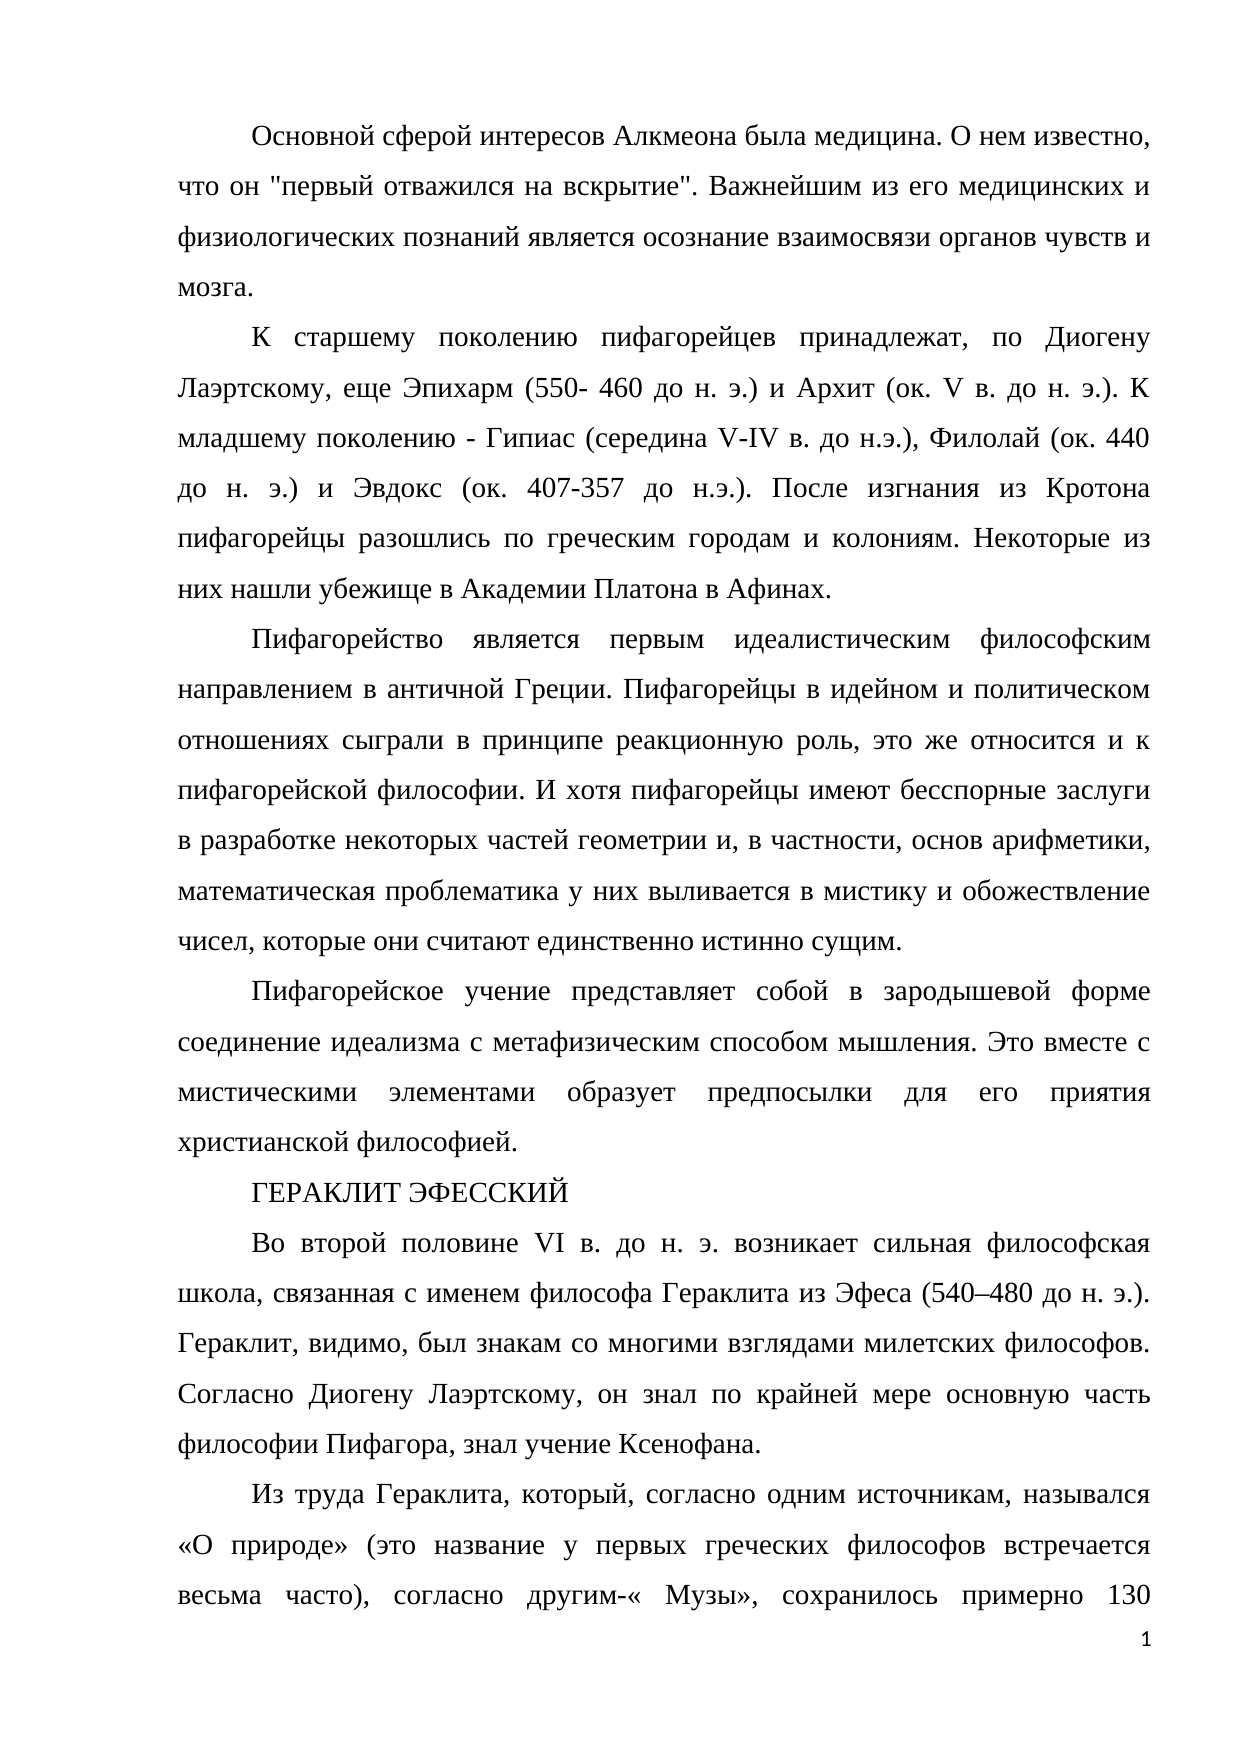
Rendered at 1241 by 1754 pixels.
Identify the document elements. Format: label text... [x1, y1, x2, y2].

text Пифагорейство является первым идеалистическим философским направлением в античной Греции. Пифагорейцы в идейном и политическом отношениях сыграли в принципе реакционную роль, это же относится и к пифагорейской философии. И хотя пифагорейцы имеют бесспорные заслуги в разработке некоторых частей геометрии и, в частности, основ арифметики, математическая проблематика у них выливается в мистику и обожествление чисел, которые они считают единственно истинно сущим. [177, 621, 1152, 957]
text Пифагорейское учение представляет собой в зародышевой форме соединение идеализма с метафизическим способом мышления. Это вместе с мистическими элементами образует предпосылки для его приятия христианской философией. [177, 973, 1152, 1158]
text Во второй половине VI в. до н. э. возникает сильная философская школа, связанная с именем философа Гераклита из Эфеса (540–480 до н. э.). Гераклит, видимо, был знакам со многими взглядами милетских философов. Согласно Диогену Лаэртскому, он знал по крайней мере основную часть философии Пифагора, знал учение Ксенофана. [177, 1225, 1152, 1460]
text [177, 1477, 1152, 1611]
text Основной сферой интересов Алкмеона была медицина. О нем известно, что он "первый отважился на вскрытие". Важнейшим из его медицинских и физиологических познаний является осознание взаимосвязи органов чувств и мозга. [177, 118, 1152, 303]
text ГЕРАКЛИТ ЭФЕССКИЙ [177, 1175, 1152, 1208]
text К старшему поколению пифагорейцев принадлежат, по Диогену Лаэртскому, еще Эпихарм (550- 460 до н. э.) и Архит (ок. V в. до н. э.). К младшему поколению - Гипиас (середина V-IV в. до н.э.), Филолай (ок. 440 до н. э.) и Эвдокс (ок. 407-357 до н.э.). После изгнания из Кротона пифагорейцы разошлись по греческим городам и колониям. Некоторые из них нашли убежище в Академии Платона в Афинах. [177, 319, 1152, 604]
